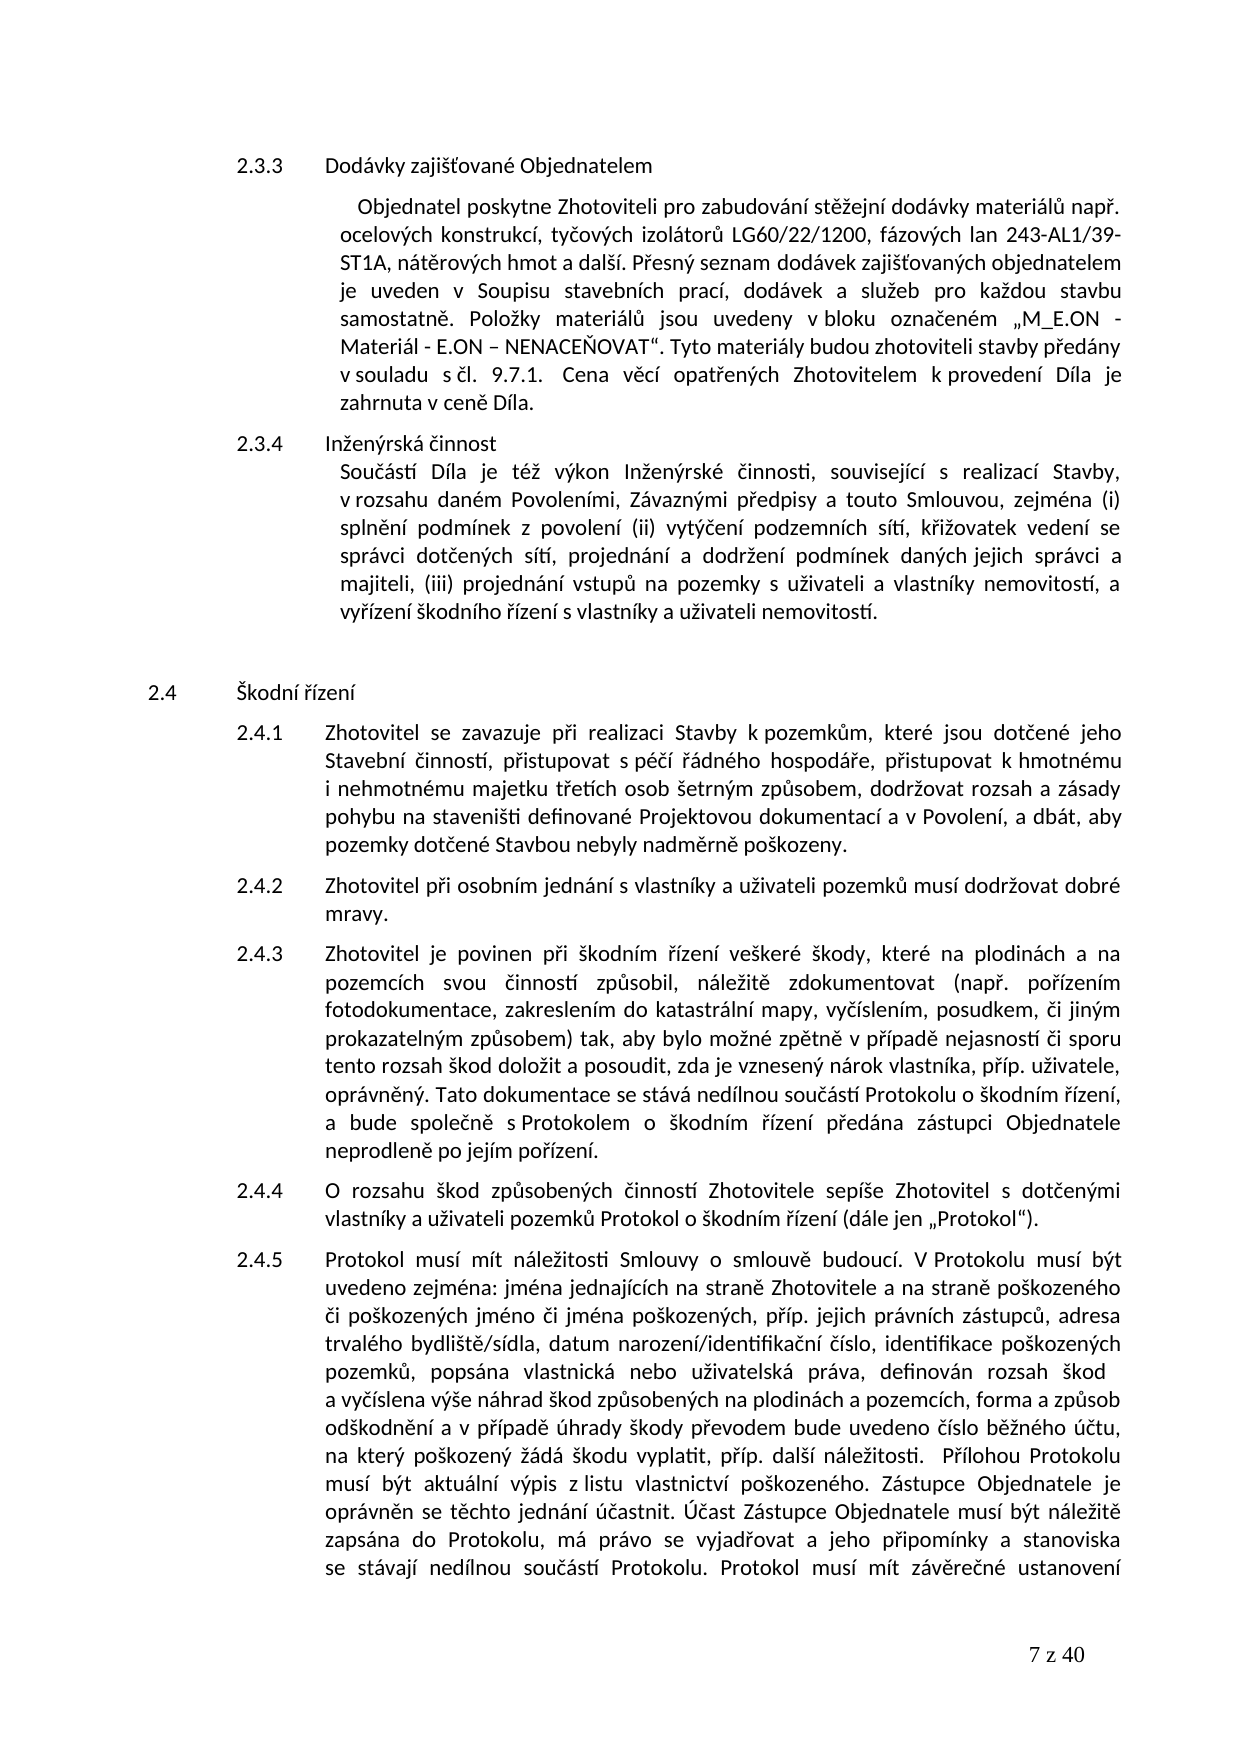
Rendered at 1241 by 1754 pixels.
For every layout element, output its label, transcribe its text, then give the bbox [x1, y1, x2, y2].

subtitle Inženýrská činnost [236, 429, 1122, 457]
subtitle Dodávky zajišťované Objednatelem [236, 152, 1122, 179]
text Objednatel poskytne Zhotoviteli pro zabudování stěžejní dodávky materiálů např. ocelových konstrukcí, tyčových izolátorů LG60/22/1200, fázových lan 243-AL1/39-ST1A, nátěrových hmot a další. Přesný seznam dodávek zajišťovaných objednatelem je uveden v Soupisu stavebních prací, dodávek a služeb pro každou stavbu samostatně. Položky materiálů jsou uvedeny v bloku označeném „M_E.ON - Materiál - E.ON – NENACEŇOVAT“. Tyto materiály budou zhotoviteli stavby předány v souladu s čl. 9.7.1. Cena věcí opatřených Zhotovitelem k provedení Díla je zahrnuta v ceně Díla. [339, 192, 1122, 416]
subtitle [236, 1245, 1122, 1581]
subtitle Zhotovitel je povinen při škodním řízení veškeré škody, které na plodinách a na pozemcích svou činností způsobil, náležitě zdokumentovat (např. pořízením fotodokumentace, zakreslením do katastrální mapy, vyčíslením, posudkem, či jiným prokazatelným způsobem) tak, aby bylo možné zpětně v případě nejasností či sporu tento rozsah škod doložit a posoudit, zda je vznesený nárok vlastníka, příp. uživatele, oprávněný. Tato dokumentace se stává nedílnou součástí Protokolu o škodním řízení, a bude společně s Protokolem o škodním řízení předána zástupci Objednatele neprodleně po jejím pořízení. [236, 939, 1122, 1164]
subtitle Zhotovitel při osobním jednání s vlastníky a uživateli pozemků musí dodržovat dobré mravy. [236, 871, 1122, 927]
subtitle Zhotovitel se zavazuje při realizaci Stavby k pozemkům, které jsou dotčené jeho Stavební činností, přistupovat s péčí řádného hospodáře, přistupovat k hmotnému i nehmotnému majetku třetích osob šetrným způsobem, dodržovat rozsah a zásady pohybu na staveništi definované Projektovou dokumentací a v Povolení, a dbát, aby pozemky dotčené Stavbou nebyly nadměrně poškozeny. [236, 718, 1122, 858]
subtitle O rozsahu škod způsobených činností Zhotovitele sepíše Zhotovitel s dotčenými vlastníky a uživateli pozemků Protokol o škodním řízení (dále jen „Protokol“). [236, 1176, 1122, 1232]
subtitle Škodní řízení [148, 678, 1122, 706]
subtitle Součástí Díla je též výkon Inženýrské činnosti, související s realizací Stavby, v rozsahu daném Povoleními, Závaznými předpisy a touto Smlouvou, zejména (i) splnění podmínek z povolení (ii) vytýčení podzemních sítí, křižovatek vedení se správci dotčených sítí, projednání a dodržení podmínek daných jejich správci a majiteli, (iii) projednání vstupů na pozemky s uživateli a vlastníky nemovitostí, a vyřízení škodního řízení s vlastníky a uživateli nemovitostí. [340, 457, 1122, 625]
